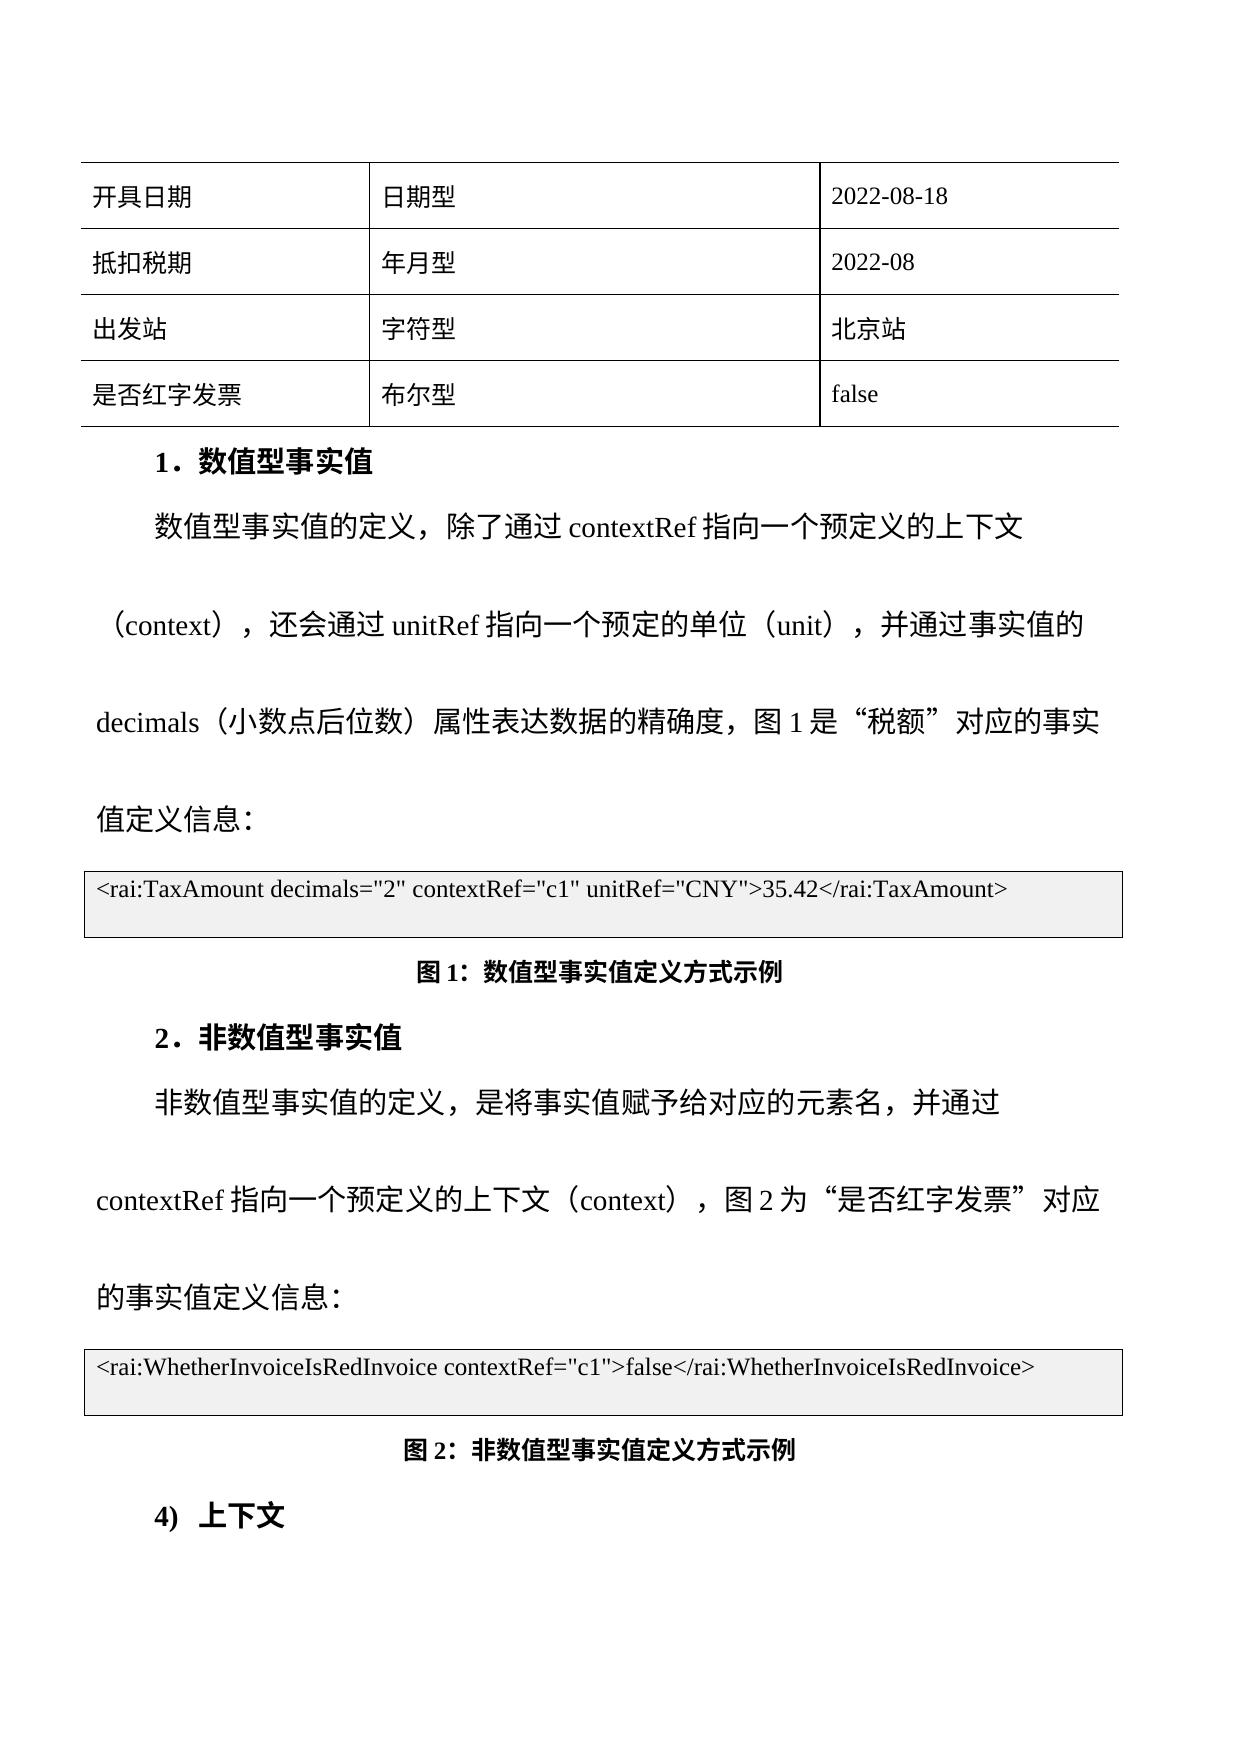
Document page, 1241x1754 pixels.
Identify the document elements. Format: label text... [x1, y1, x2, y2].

text 图2：非数值型事实值定义方式示例 [96, 1416, 1104, 1481]
table_cell false [821, 361, 1119, 426]
table_cell 字符型 [370, 295, 819, 360]
text 图1：数值型事实值定义方式示例 [96, 938, 1104, 1003]
text 数值型事实值的定义，除了通过contextRef指向一个预定义的上下文（context），还会通过unitRef指向一个预定的单位（unit），并通过事实值的decimals（小数点后位数）属性表达数据的精确度，图1是“税额”对应的事实值定义信息： [96, 492, 1104, 850]
table_cell 开具日期 [81, 163, 369, 228]
table_cell 北京站 [821, 295, 1119, 360]
text 1．数值型事实值 [96, 427, 1104, 492]
table_cell 是否红字发票 [81, 361, 369, 426]
table_header <rai:TaxAmount decimals="2" contextRef="c1" unitRef="CNY">35.42</rai:TaxAmount> [85, 872, 1122, 937]
table_header <rai:WhetherInvoiceIsRedInvoice contextRef="c1">false</rai:WhetherInvoiceIsRedInvoice> [85, 1350, 1122, 1415]
table_cell 年月型 [370, 229, 819, 294]
table_cell 布尔型 [370, 361, 819, 426]
table_cell 抵扣税期 [81, 229, 369, 294]
table_cell 日期型 [370, 163, 819, 228]
table_cell 出发站 [81, 295, 369, 360]
table_cell 2022-08-18 [821, 163, 1119, 228]
text 非数值型事实值的定义，是将事实值赋予给对应的元素名，并通过contextRef指向一个预定义的上下文（context），图2为“是否红字发票”对应的事实值定义信息： [96, 1068, 1104, 1328]
list 上下文 [154, 1481, 1104, 1546]
table_cell 2022-08 [821, 229, 1119, 294]
text 2．非数值型事实值 [96, 1003, 1104, 1068]
